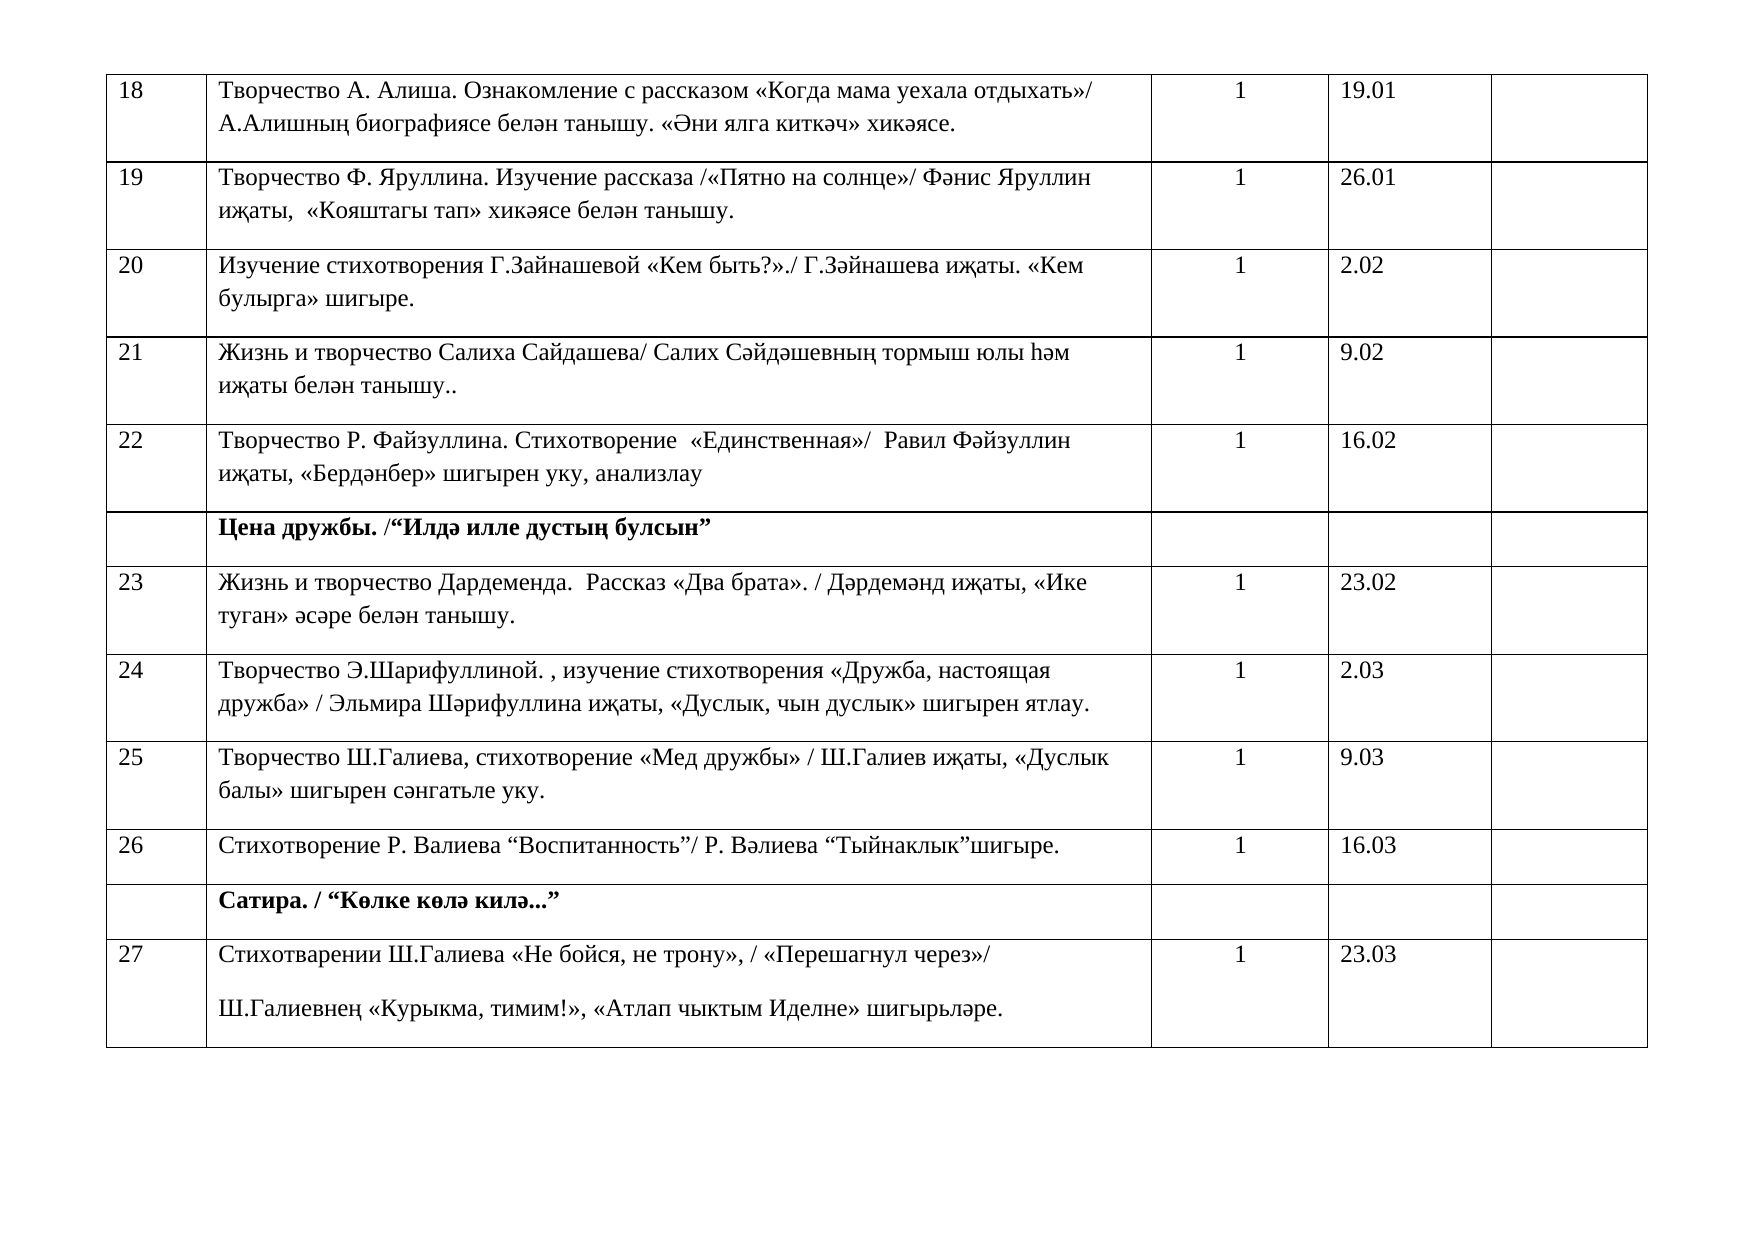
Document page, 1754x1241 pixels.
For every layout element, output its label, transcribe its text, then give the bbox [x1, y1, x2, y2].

table_cell [1492, 940, 1647, 1047]
table_cell 16.03 [1329, 830, 1491, 884]
table_cell 26 [107, 830, 206, 884]
table_cell 1 [1152, 940, 1328, 1047]
table_cell [1329, 885, 1491, 938]
table_cell [1492, 338, 1647, 424]
table_cell [1152, 513, 1328, 566]
table_cell 19 [107, 163, 206, 249]
table_cell 1 [1152, 655, 1328, 741]
table_cell Сатира. / “Көлке көлә килә...” [207, 885, 1151, 938]
table_cell [1492, 567, 1647, 654]
table_cell 2.02 [1329, 250, 1491, 336]
table_cell Творчество Р. Файзуллина. Стихотворение «Единственная»/ Равил Фәйзуллин иҗаты, «Бердәнбер» шигырен уку, анализлау [207, 425, 1151, 511]
table_cell [1492, 425, 1647, 511]
table_cell Творчество Ф. Яруллина. Изучение рассказа /«Пятно на солнце»/ Фәнис Яруллин иҗаты, «Кояштагы тап» хикәясе белән танышу. [207, 163, 1151, 249]
table_cell [107, 885, 206, 938]
table_cell [1492, 655, 1647, 741]
table_cell Изучение стихотворения Г.Зайнашевой «Кем быть?»./ Г.Зәйнашева иҗаты. «Кем булырга» шигыре. [207, 250, 1151, 336]
table_cell [1492, 513, 1647, 566]
table_cell [1492, 163, 1647, 249]
table_cell Творчество Э.Шарифуллиной. , изучение стихотворения «Дружба, настоящая дружба» / Эльмира Шәрифуллина иҗаты, «Дуслык, чын дуслык» шигырен ятлау. [207, 655, 1151, 741]
table_cell 19.01 [1329, 75, 1491, 161]
table_cell [1492, 75, 1647, 161]
table_cell 2.03 [1329, 655, 1491, 741]
table_cell 22 [107, 425, 206, 511]
table_cell 23.03 [1329, 940, 1491, 1047]
table_cell Цена дружбы. /“Илдә илле дустың булсын” [207, 513, 1151, 566]
table_cell 23 [107, 567, 206, 654]
table_cell 9.03 [1329, 742, 1491, 829]
table_cell [1492, 742, 1647, 829]
table_cell 9.02 [1329, 338, 1491, 424]
table_cell [1492, 885, 1647, 938]
table_cell 26.01 [1329, 163, 1491, 249]
table_cell 1 [1152, 567, 1328, 654]
table_cell 1 [1152, 742, 1328, 829]
table_cell 25 [107, 742, 206, 829]
table_cell 21 [107, 338, 206, 424]
table_cell Творчество Ш.Галиева, стихотворение «Мед дружбы» / Ш.Галиев иҗаты, «Дуслык балы» шигырен сәнгатьле уку. [207, 742, 1151, 829]
table_cell 1 [1152, 75, 1328, 161]
table_cell 23.02 [1329, 567, 1491, 654]
table_cell 1 [1152, 338, 1328, 424]
table_cell [1492, 830, 1647, 884]
table_cell 1 [1152, 163, 1328, 249]
table_cell 20 [107, 250, 206, 336]
table_cell Жизнь и творчество Дардеменда. Рассказ «Два брата». / Дәрдемәнд иҗаты, «Ике туган» әсәре белән танышу. [207, 567, 1151, 654]
table_cell Стихотварении Ш.Галиева «Не бойся, не трону», / «Перешагнул через»/ Ш.Галиевнең «Курыкма, тимим!», «Атлап чыктым Иделне» шигырьләре. [207, 940, 1151, 1047]
table_cell 16.02 [1329, 425, 1491, 511]
table_cell [1329, 513, 1491, 566]
table_cell Творчество А. Алиша. Ознакомление с рассказом «Когда мама уехала отдыхать»/ А.Алишның биографиясе белән танышу. «Әни ялга киткәч» хикәясе. [207, 75, 1151, 161]
table_cell [107, 513, 206, 566]
table_cell Стихотворение Р. Валиева “Воспитанность”/ Р. Вәлиева “Тыйнаклык”шигыре. [207, 830, 1151, 884]
table_cell 1 [1152, 250, 1328, 336]
table_cell 18 [107, 75, 206, 161]
table_cell Жизнь и творчество Салиха Сайдашева/ Салих Сәйдәшевның тормыш юлы һәм иҗаты белән танышу.. [207, 338, 1151, 424]
table_cell [1152, 885, 1328, 938]
table_cell 27 [107, 940, 206, 1047]
table_cell [1492, 250, 1647, 336]
table_cell 24 [107, 655, 206, 741]
table_cell 1 [1152, 425, 1328, 511]
table_cell 1 [1152, 830, 1328, 884]
